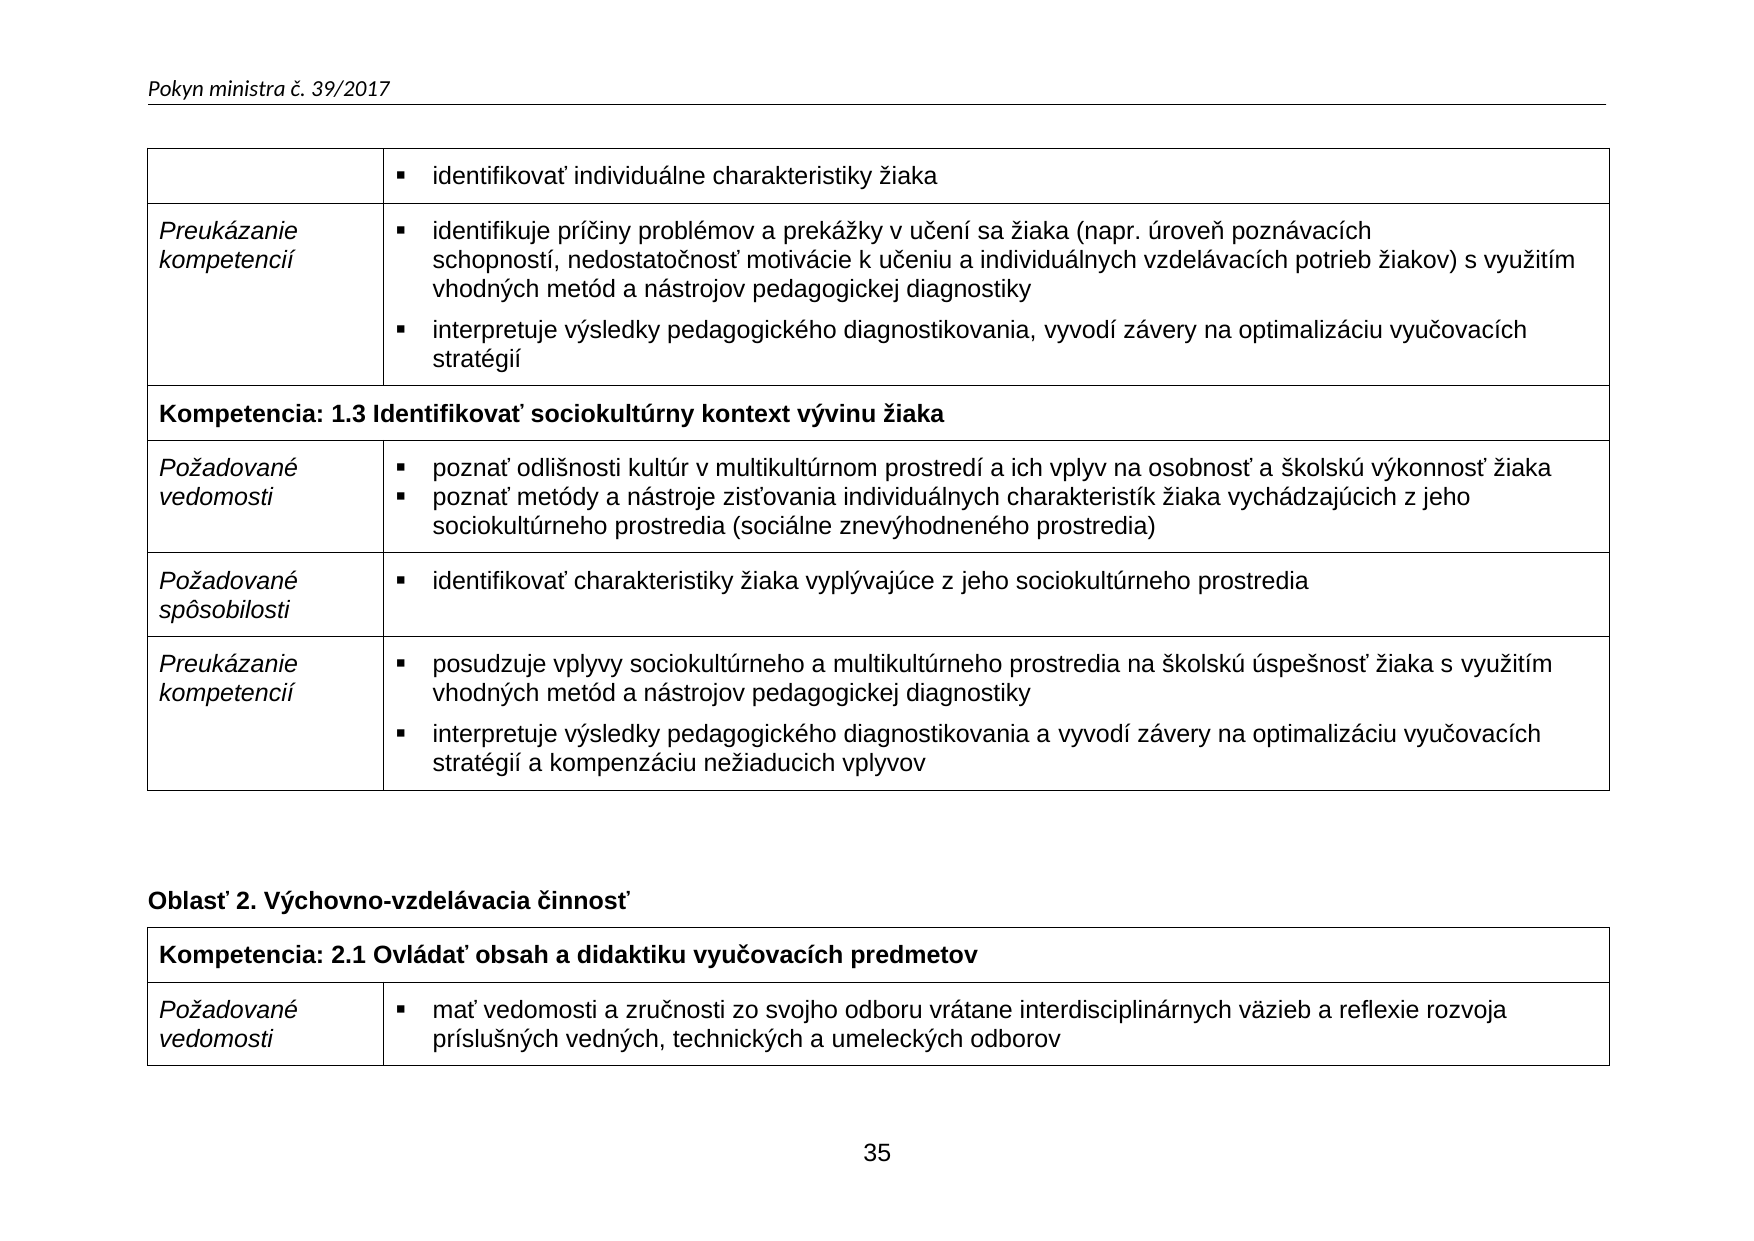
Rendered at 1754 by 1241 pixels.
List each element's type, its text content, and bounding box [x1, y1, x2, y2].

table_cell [384, 983, 1609, 1065]
table_cell Požadované vedomosti [148, 441, 383, 552]
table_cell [148, 983, 383, 1065]
table_header Kompetencia: 2.1 Ovládať obsah a didaktiku vyučovacích predmetov [148, 928, 1609, 982]
table_cell Preukázanie kompetencií [148, 637, 383, 789]
table_cell identifikovať charakteristiky žiaka vyplývajúce z jeho sociokultúrneho prostredia [384, 553, 1609, 636]
table_cell Preukázanie kompetencií [148, 204, 383, 385]
table_cell Kompetencia: 1.3 Identifikovať sociokultúrny kontext vývinu žiaka [148, 386, 1609, 440]
table_cell identifikuje príčiny problémov a prekážky v učení sa žiaka (napr. úroveň poznávacích schopností, nedostatočnosť motivácie k učeniu a individuálnych vzdelávacích potrieb žiakov) s využitím vhodných metód a nástrojov pedagogickej diagnostiky interpretuje výsledky pedagogického diagnostikovania, vyvodí závery na optimalizáciu vyučovacích stratégií [384, 204, 1609, 385]
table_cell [384, 149, 1609, 202]
table_cell Požadované spôsobilosti [148, 553, 383, 636]
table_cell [148, 149, 383, 202]
text Oblasť 2. Výchovno-vzdelávacia činnosť [148, 886, 1606, 914]
table_cell posudzuje vplyvy sociokultúrneho a multikultúrneho prostredia na školskú úspešnosť žiaka s využitím vhodných metód a nástrojov pedagogickej diagnostiky interpretuje výsledky pedagogického diagnostikovania a vyvodí závery na optimalizáciu vyučovacích stratégií a kompenzáciu nežiaducich vplyvov [384, 637, 1609, 789]
table_cell poznať odlišnosti kultúr v multikultúrnom prostredí a ich vplyv na osobnosť a školskú výkonnosť žiaka poznať metódy a nástroje zisťovania individuálnych charakteristík žiaka vychádzajúcich z jeho sociokultúrneho prostredia (sociálne znevýhodneného prostredia) [384, 441, 1609, 552]
